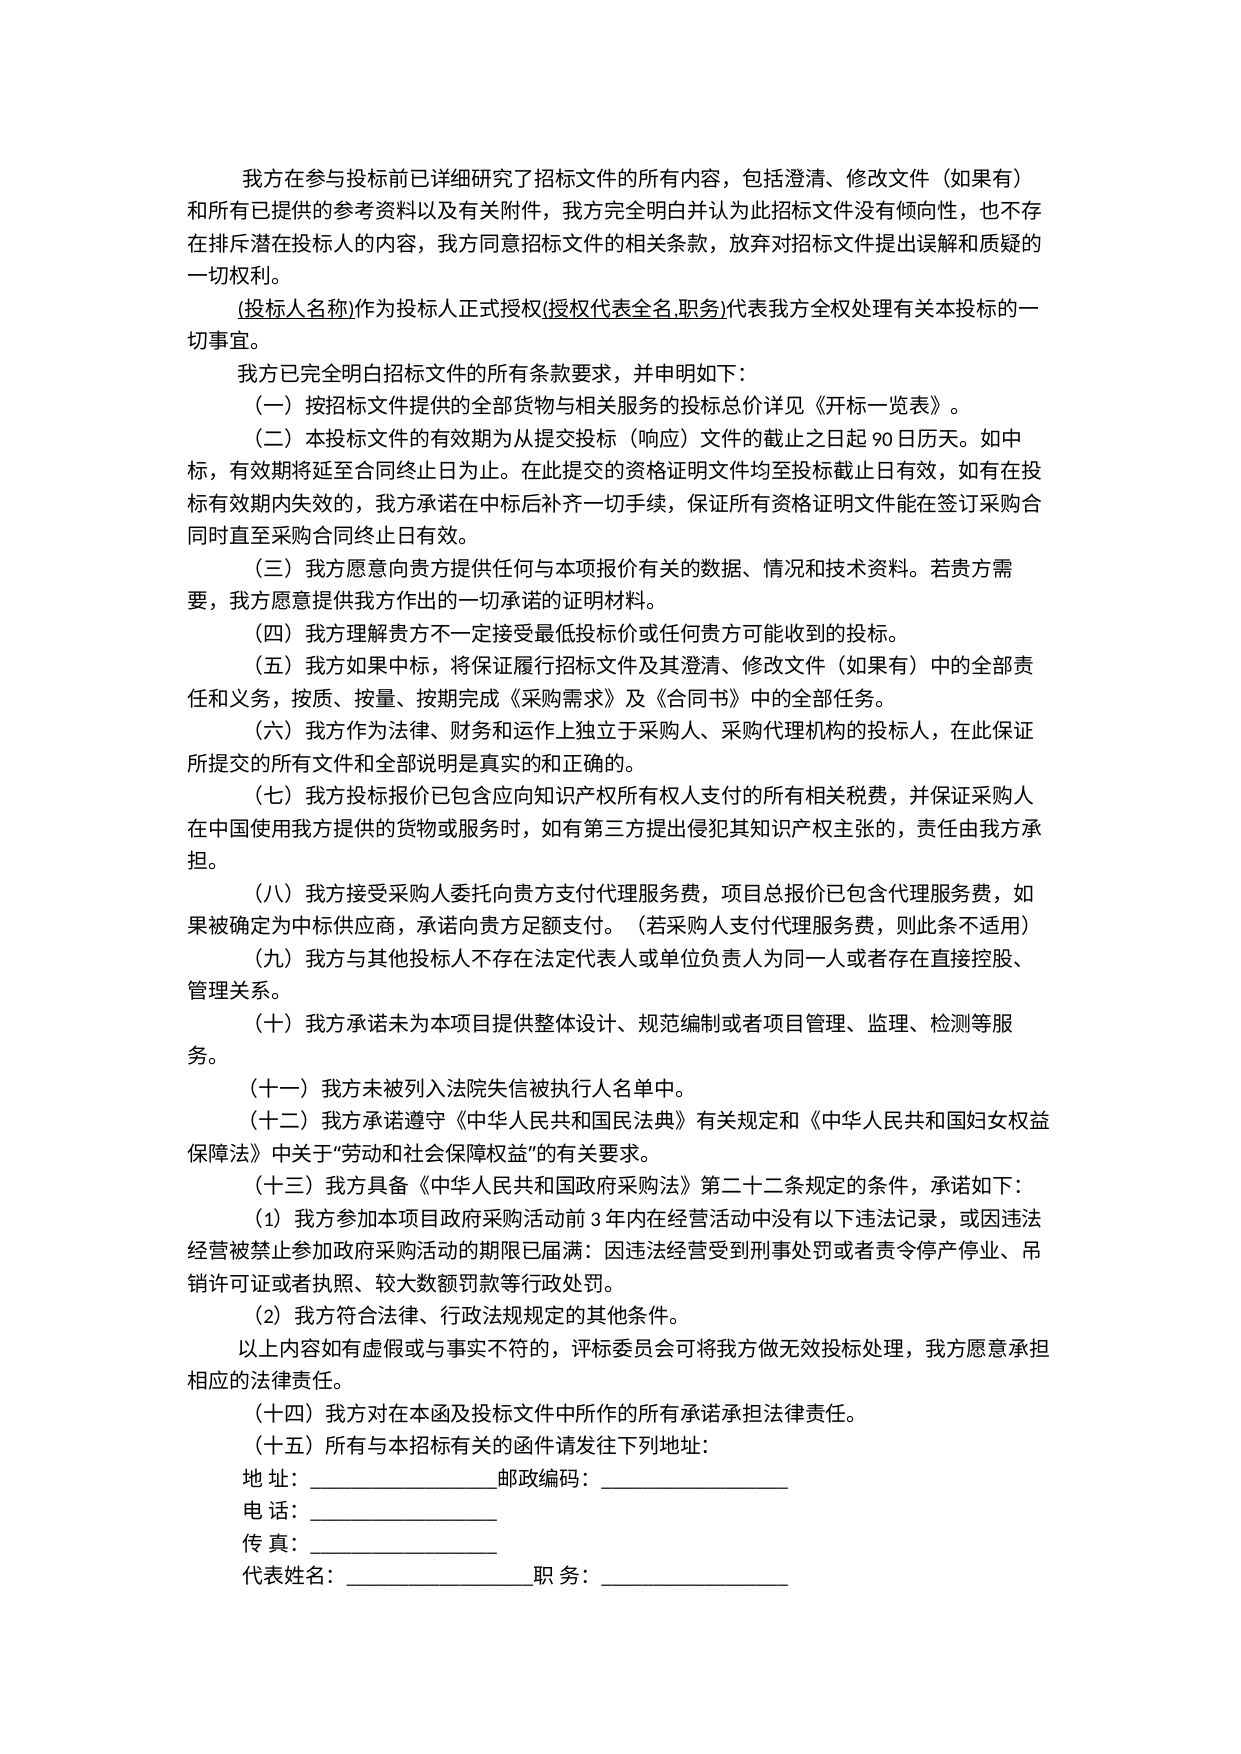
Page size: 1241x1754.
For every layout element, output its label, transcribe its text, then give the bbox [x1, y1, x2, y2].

text （十四）我方对在本函及投标文件中所作的所有承诺承担法律责任。 [187, 1397, 1053, 1429]
text 地 址：__________________邮政编码：__________________ [187, 1462, 1053, 1494]
text （十二）我方承诺遵守《中华人民共和国民法典》有关规定和《中华人民共和国妇女权益保障法》中关于“劳动和社会保障权益”的有关要求。 [187, 1104, 1053, 1169]
text （六）我方作为法律、财务和运作上独立于采购人、采购代理机构的投标人，在此保证所提交的所有文件和全部说明是真实的和正确的。 [187, 714, 1053, 779]
text （九）我方与其他投标人不存在法定代表人或单位负责人为同一人或者存在直接控股、管理关系。 [187, 942, 1053, 1007]
text (投标人名称)作为投标人正式授权(授权代表全名,职务)代表我方全权处理有关本投标的一切事宜。 [187, 292, 1053, 357]
text （十三）我方具备《中华人民共和国政府采购法》第二十二条规定的条件，承诺如下： [187, 1169, 1053, 1202]
text 我方在参与投标前已详细研究了招标文件的所有内容，包括澄清、修改文件（如果有）和所有已提供的参考资料以及有关附件，我方完全明白并认为此招标文件没有倾向性，也不存在排斥潜在投标人的内容，我方同意招标文件的相关条款，放弃对招标文件提出误解和质疑的一切权利。 [187, 162, 1053, 292]
text （三）我方愿意向贵方提供任何与本项报价有关的数据、情况和技术资料。若贵方需要，我方愿意提供我方作出的一切承诺的证明材料。 [187, 552, 1053, 617]
text 电 话：__________________ [187, 1494, 1053, 1527]
text （1）我方参加本项目政府采购活动前3年内在经营活动中没有以下违法记录，或因违法经营被禁止参加政府采购活动的期限已届满：因违法经营受到刑事处罚或者责令停产停业、吊销许可证或者执照、较大数额罚款等行政处罚。 [187, 1202, 1053, 1299]
text 传 真：__________________ [187, 1527, 1053, 1559]
text （十）我方承诺未为本项目提供整体设计、规范编制或者项目管理、监理、检测等服务。 [187, 1007, 1053, 1072]
text （2）我方符合法律、行政法规规定的其他条件。 [187, 1299, 1053, 1332]
text （八）我方接受采购人委托向贵方支付代理服务费，项目总报价已包含代理服务费，如果被确定为中标供应商，承诺向贵方足额支付。（若采购人支付代理服务费，则此条不适用） [187, 877, 1053, 942]
text （十一）我方未被列入法院失信被执行人名单中。 [187, 1072, 1053, 1104]
text （五）我方如果中标，将保证履行招标文件及其澄清、修改文件（如果有）中的全部责任和义务，按质、按量、按期完成《采购需求》及《合同书》中的全部任务。 [187, 649, 1053, 714]
text （七）我方投标报价已包含应向知识产权所有权人支付的所有相关税费，并保证采购人在中国使用我方提供的货物或服务时，如有第三方提出侵犯其知识产权主张的，责任由我方承担。 [187, 779, 1053, 877]
text 代表姓名：__________________职 务：__________________ [187, 1559, 1053, 1592]
text 以上内容如有虚假或与事实不符的，评标委员会可将我方做无效投标处理，我方愿意承担相应的法律责任。 [187, 1332, 1053, 1397]
text （四）我方理解贵方不一定接受最低投标价或任何贵方可能收到的投标。 [187, 617, 1053, 649]
text （一）按招标文件提供的全部货物与相关服务的投标总价详见《开标一览表》。 [187, 389, 1053, 422]
text （二）本投标文件的有效期为从提交投标（响应）文件的截止之日起90日历天。如中标，有效期将延至合同终止日为止。在此提交的资格证明文件均至投标截止日有效，如有在投标有效期内失效的，我方承诺在中标后补齐一切手续，保证所有资格证明文件能在签订采购合同时直至采购合同终止日有效。 [187, 422, 1053, 552]
text 我方已完全明白招标文件的所有条款要求，并申明如下： [187, 357, 1053, 389]
text （十五）所有与本招标有关的函件请发往下列地址： [187, 1429, 1053, 1462]
